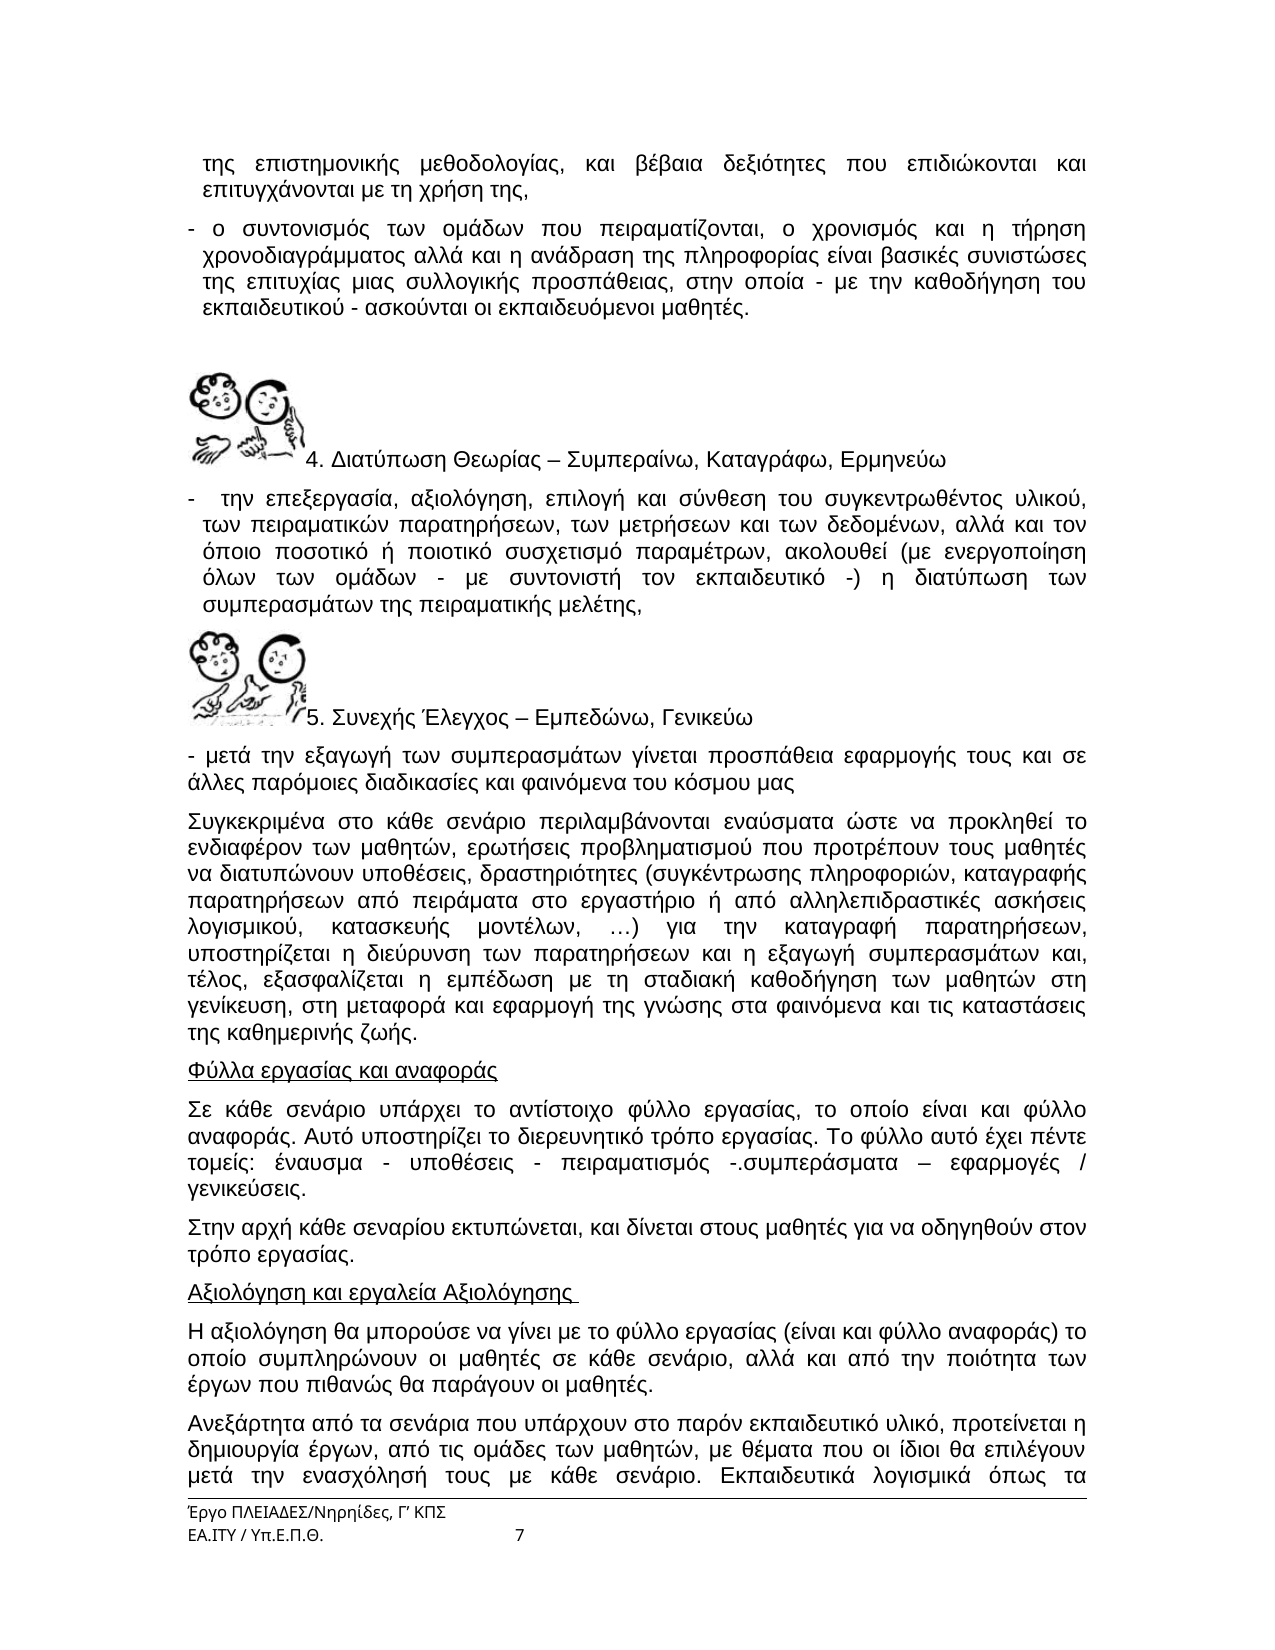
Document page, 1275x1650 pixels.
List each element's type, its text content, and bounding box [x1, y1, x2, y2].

text Η αξιολόγηση θα μπορούσε να γίνει με το φύλλο εργασίας (είναι και φύλλο αναφοράς) το οποίο συμπληρώνουν οι μαθητές σε κάθε σενάριο, αλλά και από την ποιότητα των έργων που πιθανώς θα παράγουν οι μαθητές. [187, 1318, 1087, 1397]
text Φύλλα εργασίας και αναφοράς [187, 1057, 1087, 1084]
text - μετά την εξαγωγή των συμπερασμάτων γίνεται προσπάθεια εφαρμογής τους και σε άλλες παρόμοιες διαδικασίες και φαινόμενα του κόσμου μας [187, 742, 1087, 795]
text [187, 1410, 1087, 1489]
text - ο συντονισμός των ομάδων που πειραματίζονται, ο χρονισμός και η τήρηση χρονοδιαγράμματος αλλά και η ανάδραση της πληροφορίας είναι βασικές συνιστώσες της επιτυχίας μιας συλλογικής προσπάθειας, στην οποία - με την καθοδήγηση του εκπαιδευτικού - ασκούνται οι εκπαιδευόμενοι μαθητές. [187, 215, 1087, 321]
text 4. Διατύπωση Θεωρίας – Συμπεραίνω, Καταγράφω, Ερμηνεύω [187, 372, 1087, 473]
text Σε κάθε σενάριο υπάρχει το αντίστοιχο φύλλο εργασίας, το οποίο είναι και φύλλο αναφοράς. Αυτό υποστηρίζει το διερευνητικό τρόπο εργασίας. Το φύλλο αυτό έχει πέντε τομείς: έναυσμα - υποθέσεις - πειραματισμός -.συμπεράσματα – εφαρμογές / γενικεύσεις. [187, 1096, 1087, 1202]
text Στην αρχή κάθε σεναρίου εκτυπώνεται, και δίνεται στους μαθητές για να οδηγηθούν στον τρόπο εργασίας. [187, 1214, 1087, 1267]
text 5. Συνεχής Έλεγχος – Εμπεδώνω, Γενικεύω [187, 629, 1087, 730]
picture [187, 372, 306, 468]
picture [187, 629, 307, 726]
text - την επεξεργασία, αξιολόγηση, επιλογή και σύνθεση του συγκεντρωθέντος υλικού, των πειραματικών παρατηρήσεων, των μετρήσεων και των δεδομένων, αλλά και τον όποιο ποσοτικό ή ποιοτικό συσχετισμό παραμέτρων, ακολουθεί (με ενεργοποίηση όλων των ομάδων - με συντονιστή τον εκπαιδευτικό -) η διατύπωση των συμπερασμάτων της πειραματικής μελέτης, [187, 485, 1087, 617]
text Αξιολόγηση και εργαλεία Αξιολόγησης [187, 1279, 1087, 1306]
text Συγκεκριμένα στο κάθε σενάριο περιλαμβάνονται εναύσματα ώστε να προκληθεί το ενδιαφέρον των μαθητών, ερωτήσεις προβληματισμού που προτρέπουν τους μαθητές να διατυπώνουν υποθέσεις, δραστηριότητες (συγκέντρωσης πληροφοριών, καταγραφής παρατηρήσεων από πειράματα στο εργαστήριο ή από αλληλεπιδραστικές ασκήσεις λογισμικού, κατασκευής μοντέλων, …) για την καταγραφή παρατηρήσεων, υποστηρίζεται η διεύρυνση των παρατηρήσεων και η εξαγωγή συμπερασμάτων και, τέλος, εξασφαλίζεται η εμπέδωση με τη σταδιακή καθοδήγηση των μαθητών στη γενίκευση, στη μεταφορά και εφαρμογή της γνώσης στα φαινόμενα και τις καταστάσεις της καθημερινής ζωής. [187, 808, 1087, 1045]
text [187, 150, 1087, 203]
